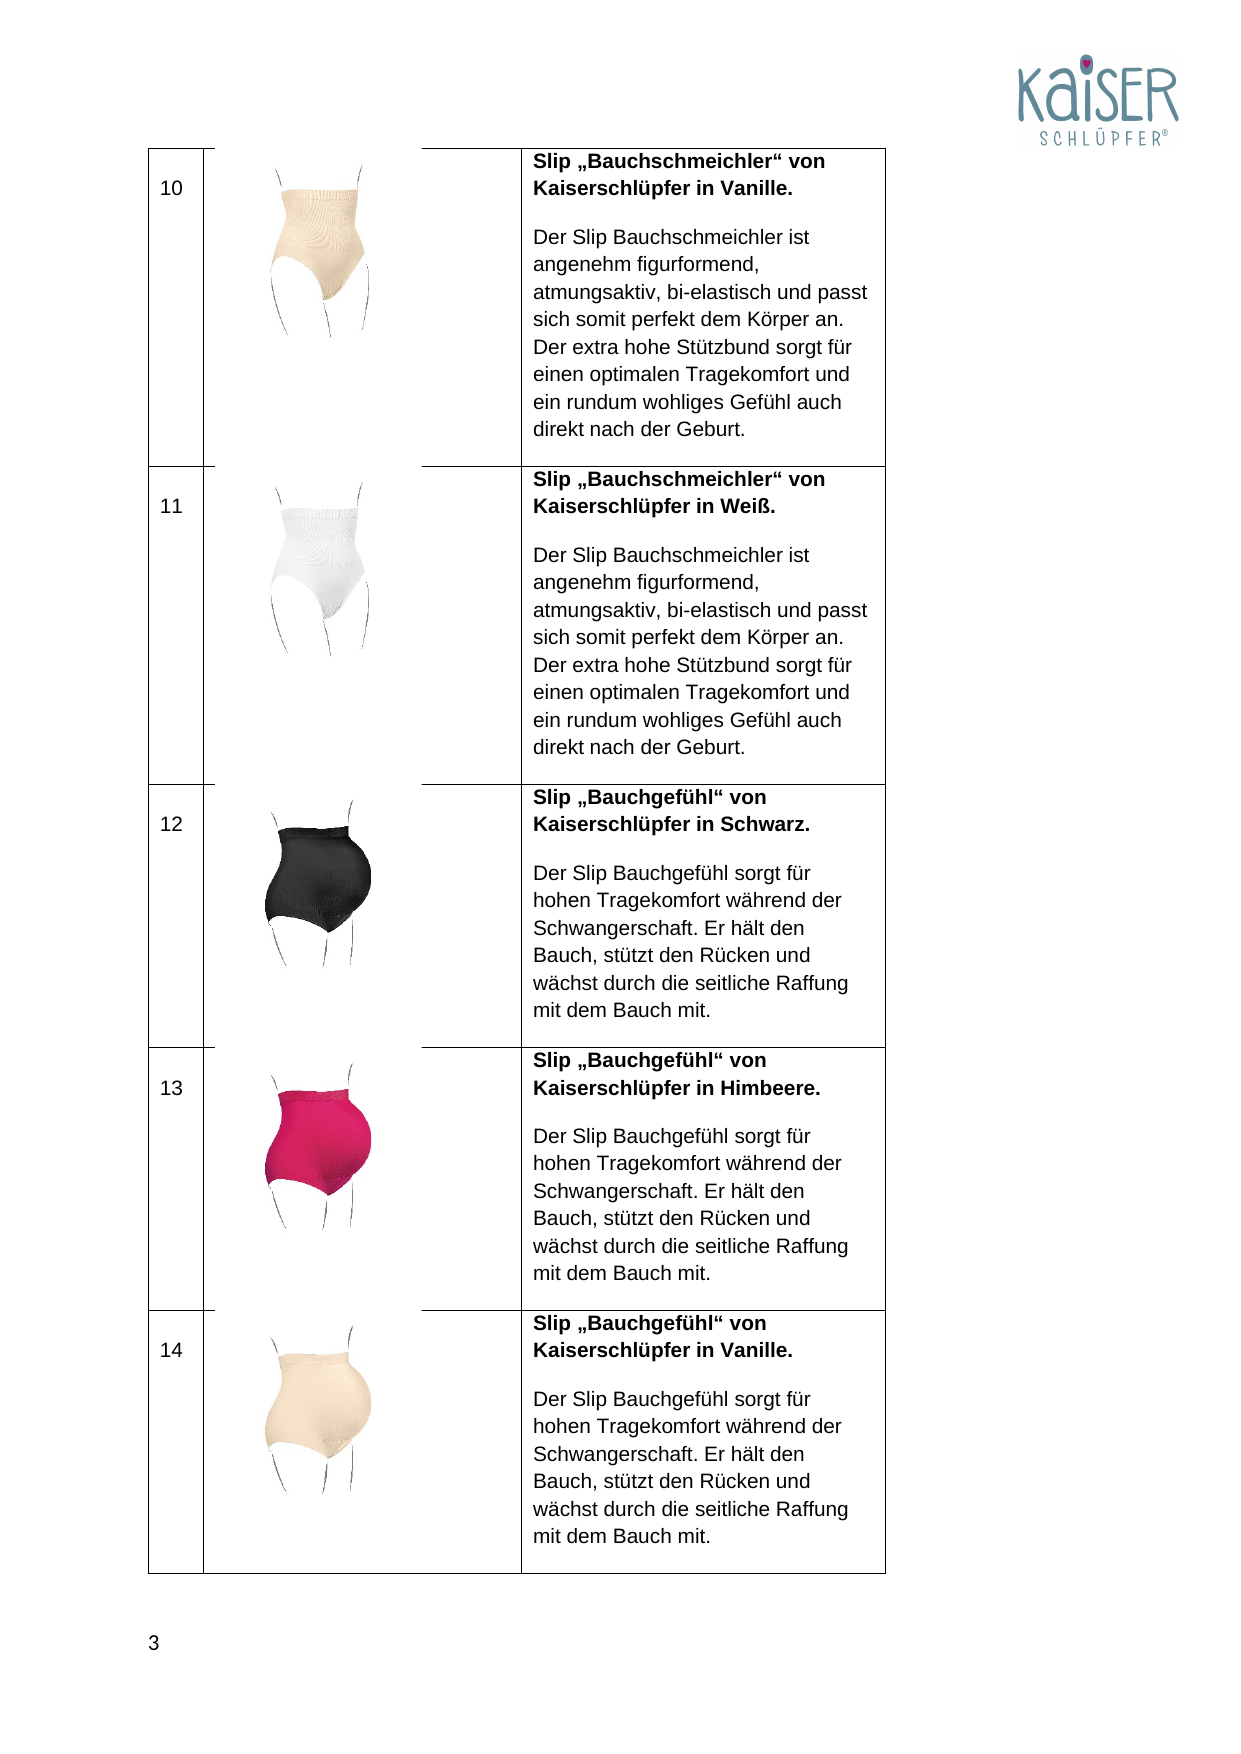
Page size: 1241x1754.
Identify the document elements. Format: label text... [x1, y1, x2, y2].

picture [215, 784, 422, 992]
picture [215, 1310, 422, 1518]
table_cell 13 [149, 1048, 203, 1310]
table_cell 14 [149, 1311, 203, 1573]
picture [215, 466, 422, 674]
table_cell Slip „Bauchgefühl“ von Kaiserschlüpfer in Schwarz. Der Slip Bauchgefühl sorgt für hohen Tragekomfort während der Schwangerschaft. Er hält den Bauch, stützt den Rücken und wächst durch die seitliche Raffung mit dem Bauch mit. [522, 785, 885, 1047]
picture [215, 148, 422, 356]
table_cell Slip „Bauchschmeichler“ von Kaiserschlüpfer in Weiß. Der Slip Bauchschmeichler ist angenehm figurformend, atmungsaktiv, bi-elastisch und passt sich somit perfekt dem Körper an. Der extra hohe Stützbund sorgt für einen optimalen Tragekomfort und ein rundum wohliges Gefühl auch direkt nach der Geburt. [522, 467, 885, 784]
table_cell [204, 467, 521, 784]
table_cell 12 [149, 785, 203, 1047]
table_cell Slip „Bauchschmeichler“ von Kaiserschlüpfer in Vanille. Der Slip Bauchschmeichler ist angenehm figurformend, atmungsaktiv, bi-elastisch und passt sich somit perfekt dem Körper an. Der extra hohe Stützbund sorgt für einen optimalen Tragekomfort und ein rundum wohliges Gefühl auch direkt nach der Geburt. [522, 149, 885, 466]
picture [215, 1047, 422, 1255]
table_cell [204, 149, 521, 466]
table_cell [204, 1048, 521, 1310]
table_cell Slip „Bauchgefühl“ von Kaiserschlüpfer in Himbeere. Der Slip Bauchgefühl sorgt für hohen Tragekomfort während der Schwangerschaft. Er hält den Bauch, stützt den Rücken und wächst durch die seitliche Raffung mit dem Bauch mit. [522, 1048, 885, 1310]
table_cell 10 [149, 149, 203, 466]
table_cell [204, 1311, 521, 1573]
picture [1016, 52, 1179, 146]
table_cell Slip „Bauchgefühl“ von Kaiserschlüpfer in Vanille. Der Slip Bauchgefühl sorgt für hohen Tragekomfort während der Schwangerschaft. Er hält den Bauch, stützt den Rücken und wächst durch die seitliche Raffung mit dem Bauch mit. [522, 1311, 885, 1573]
table_cell 11 [149, 467, 203, 784]
table_cell [204, 785, 521, 1047]
